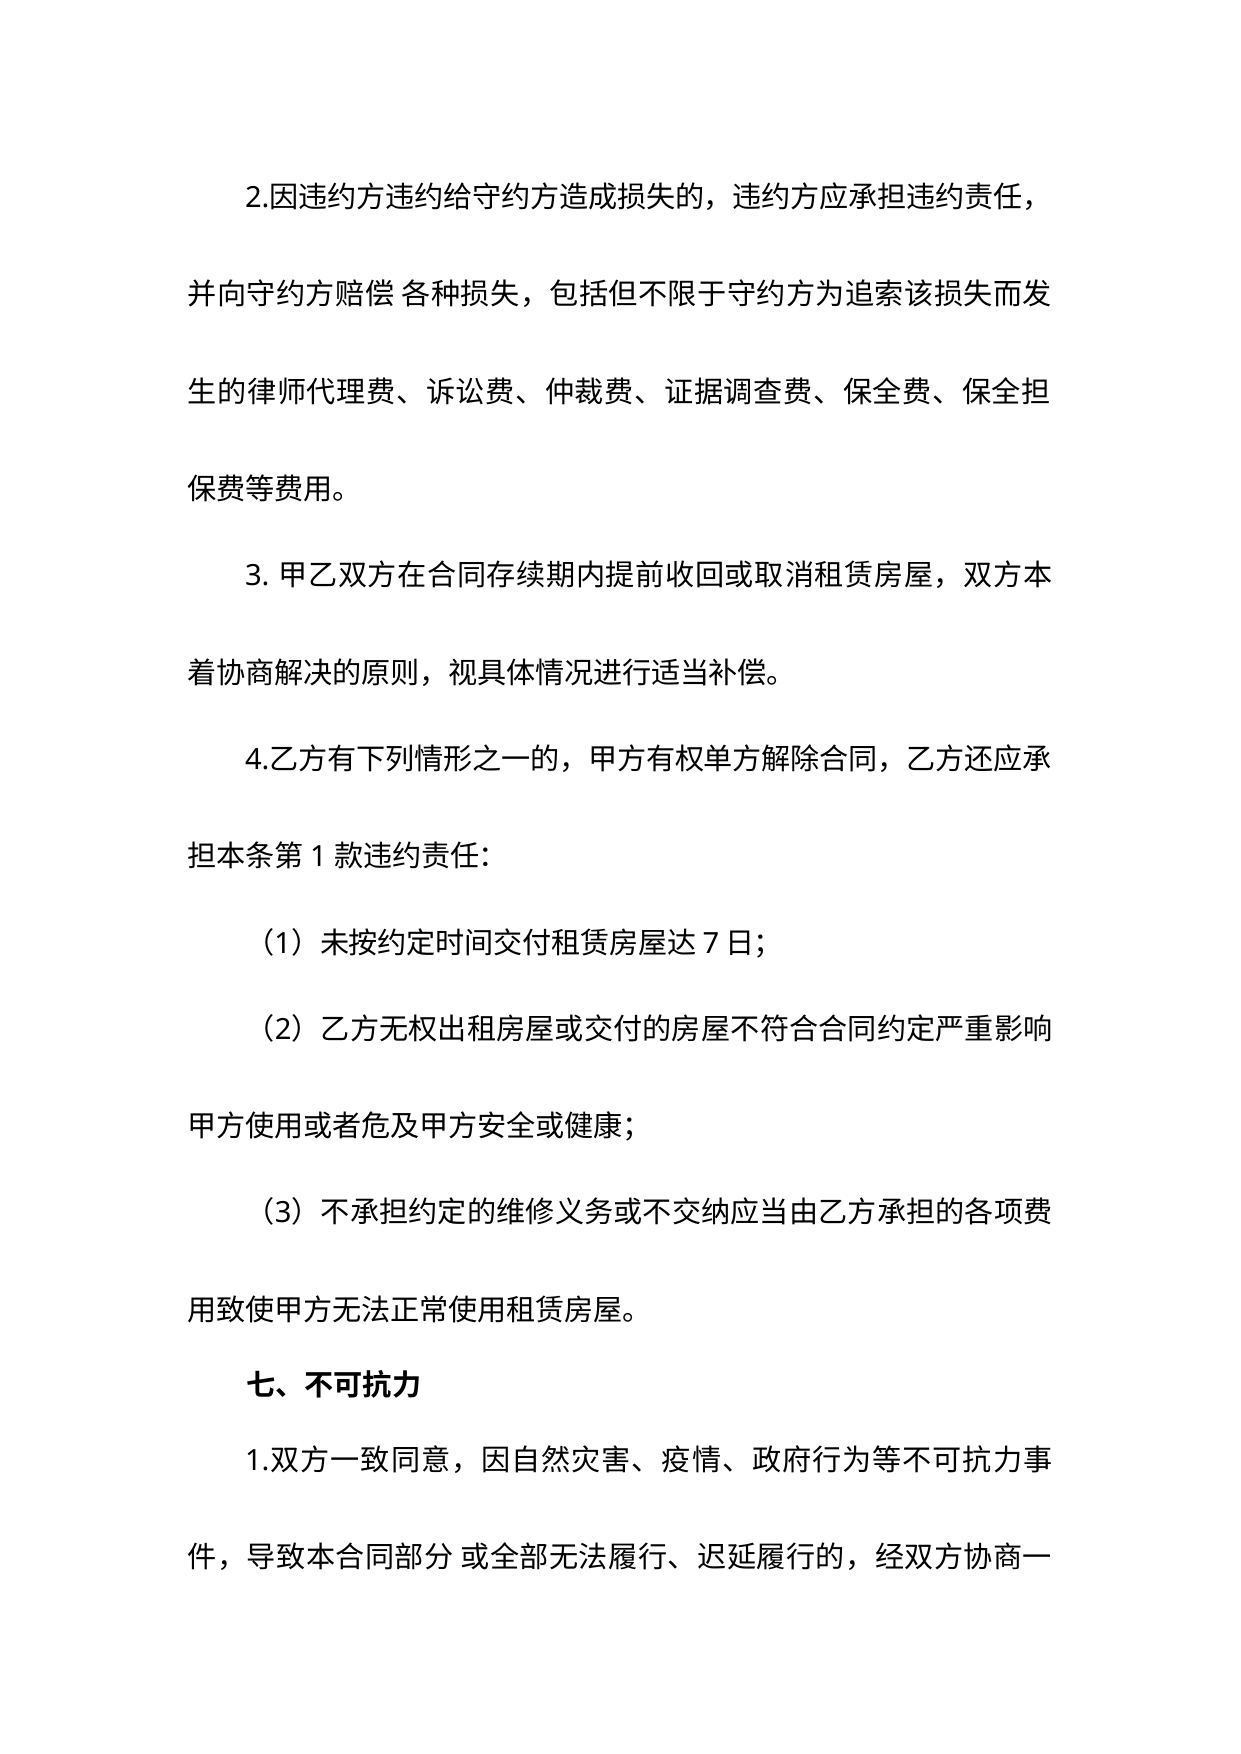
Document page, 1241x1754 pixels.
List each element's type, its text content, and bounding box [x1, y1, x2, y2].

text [187, 1425, 1053, 1587]
text 2.因违约方违约给守约方造成损失的，违约方应承担违约责任，并向守约方赔偿 各种损失，包括但不限于守约方为追索该损失而发生的律师代理费、诉讼费、仲裁费、证据调查费、保全费、保全担保费等费用。 [187, 162, 1053, 519]
text 七、不可抗力 [187, 1361, 1053, 1404]
text （2）乙方无权出租房屋或交付的房屋不符合合同约定严重影响甲方使用或者危及甲方安全或健康； [187, 994, 1053, 1157]
text （1）未按约定时间交付租赁房屋达7日； [187, 908, 1053, 973]
text （3）不承担约定的维修义务或不交纳应当由乙方承担的各项费用致使甲方无法正常使用租赁房屋。 [187, 1178, 1053, 1340]
text 3. 甲乙双方在合同存续期内提前收回或取消租赁房屋，双方本着协商解决的原则，视具体情况进行适当补偿。 [187, 541, 1053, 703]
text 4.乙方有下列情形之一的，甲方有权单方解除合同，乙方还应承担本条第 1 款违约责任： [187, 724, 1053, 887]
